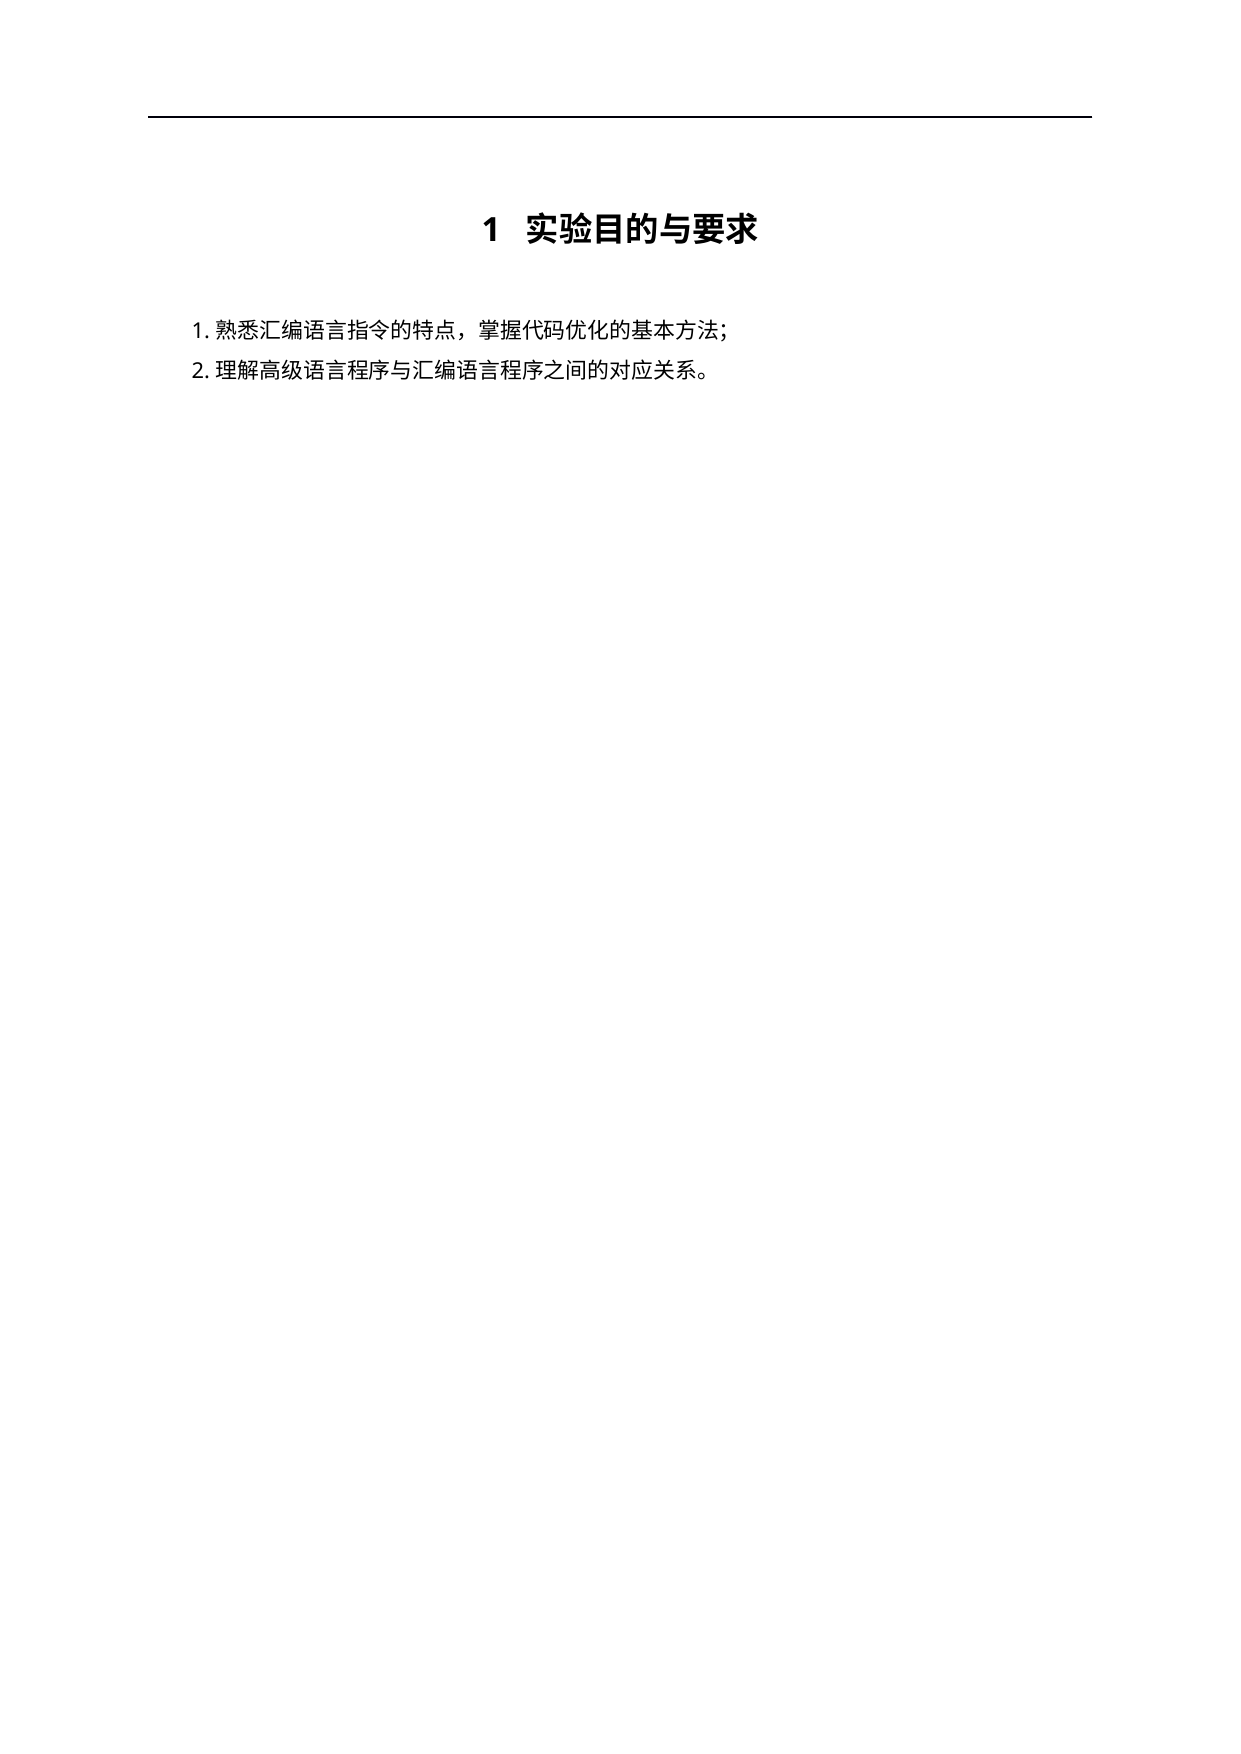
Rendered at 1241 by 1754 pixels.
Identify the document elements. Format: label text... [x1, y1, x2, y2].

text 1. 熟悉汇编语言指令的特点，掌握代码优化的基本方法； [148, 313, 1092, 345]
text 2. 理解高级语言程序与汇编语言程序之间的对应关系。 [148, 353, 1092, 386]
subtitle 实验目的与要求 [148, 194, 1092, 259]
